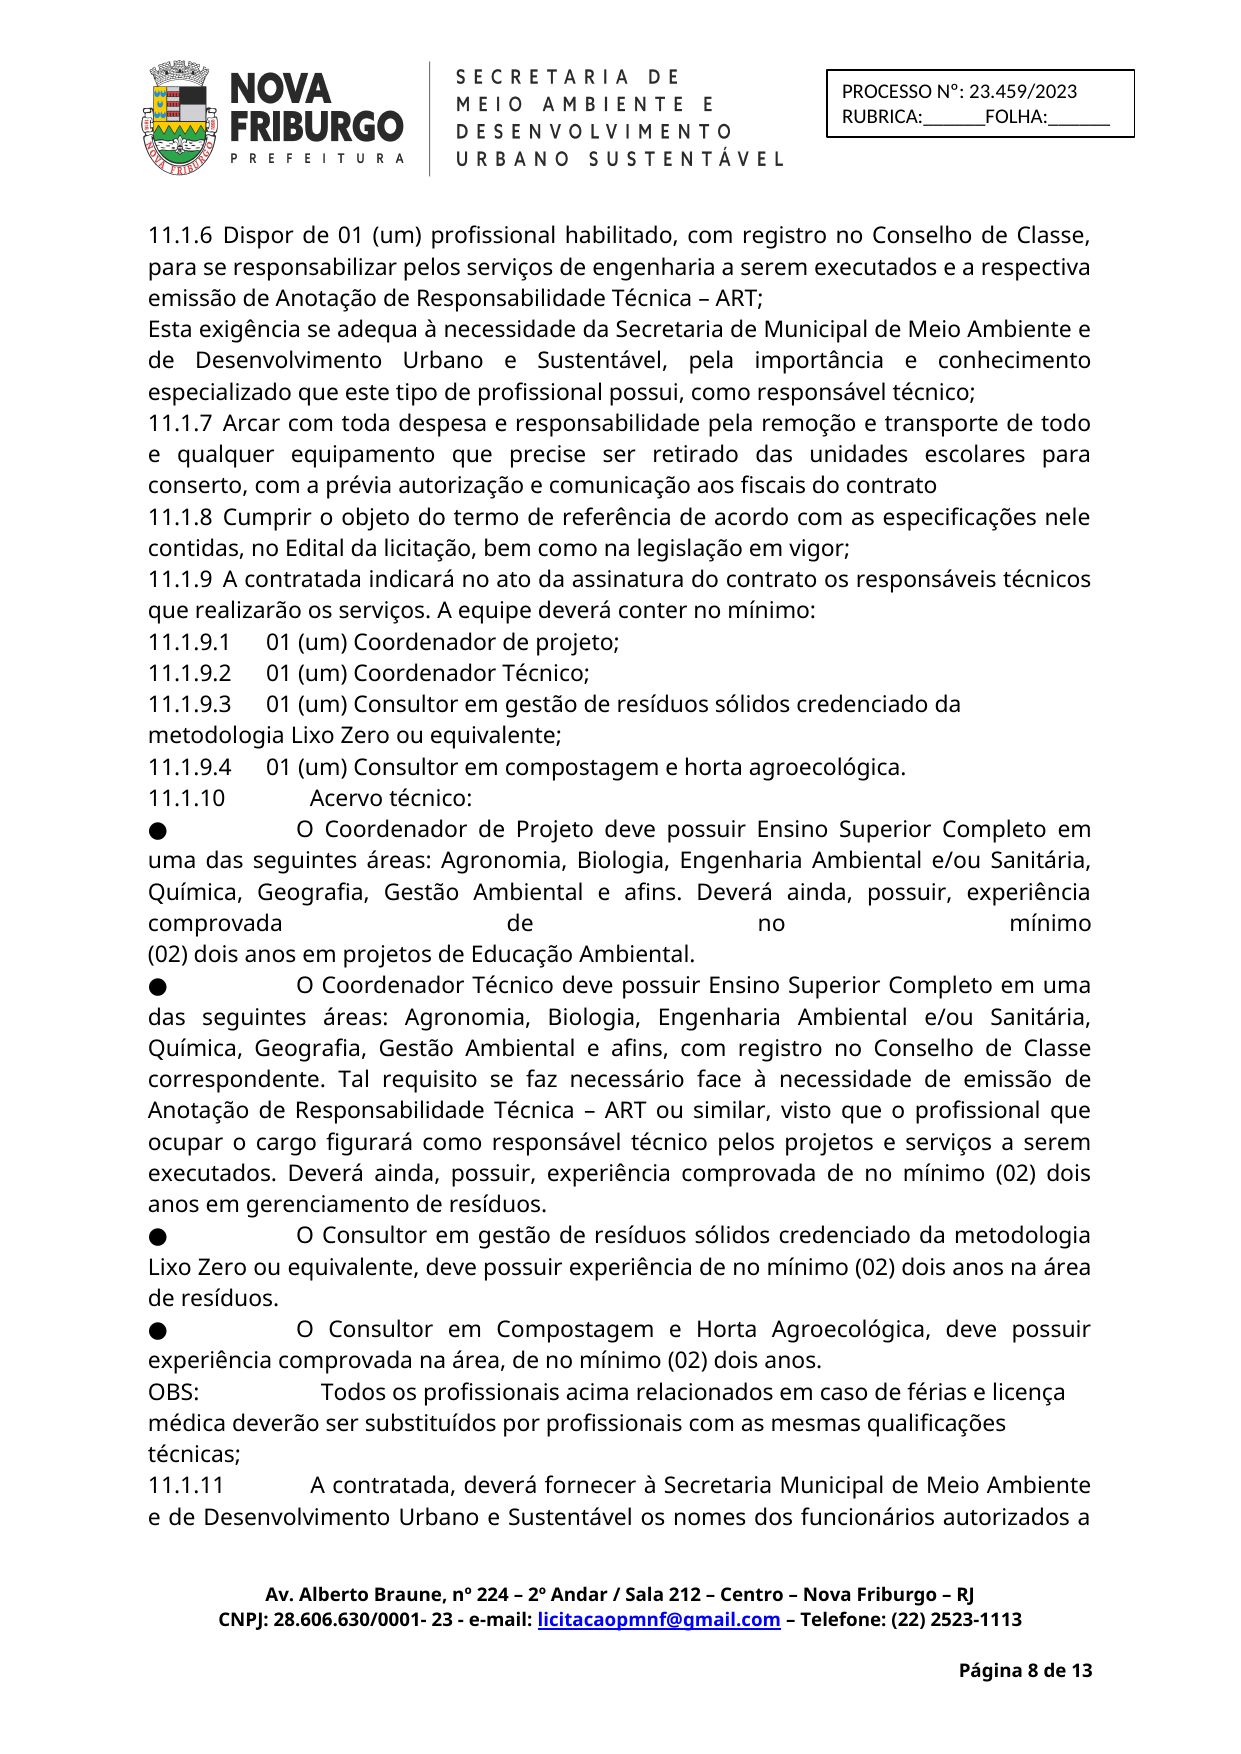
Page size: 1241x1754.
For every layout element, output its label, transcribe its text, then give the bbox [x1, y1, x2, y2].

list O Consultor em gestão de resíduos sólidos credenciado da metodologia Lixo Zero ou equivalente, deve possuir experiência de no mínimo (02) dois anos na área de resíduos. [148, 1219, 1092, 1313]
picture [118, 44, 797, 189]
list 01 (um) Coordenador de projeto; [148, 626, 1092, 657]
text Esta exigência se adequa à necessidade da Secretaria de Municipal de Meio Ambiente e de Desenvolvimento Urbano e Sustentável, pela importância e conhecimento especializado que este tipo de profissional possui, como responsável técnico; [148, 313, 1092, 407]
list 01 (um) Coordenador Técnico; [148, 657, 1092, 688]
list Acervo técnico: [148, 782, 1092, 813]
list Arcar com toda despesa e responsabilidade pela remoção e transporte de todo e qualquer equipamento que precise ser retirado das unidades escolares para conserto, com a prévia autorização e comunicação aos fiscais do contrato [148, 407, 1092, 501]
list Dispor de 01 (um) profissional habilitado, com registro no Conselho de Classe, para se responsabilizar pelos serviços de engenharia a serem executados e a respectiva emissão de Anotação de Responsabilidade Técnica – ART; [148, 219, 1092, 313]
list O Coordenador de Projeto deve possuir Ensino Superior Completo em uma das seguintes áreas: Agronomia, Biologia, Engenharia Ambiental e/ou Sanitária, Química, Geografia, Gestão Ambiental e afins. Deverá ainda, possuir, experiência comprovada de no mínimo (02) dois anos em projetos de Educação Ambiental. [148, 813, 1092, 969]
list 01 (um) Consultor em compostagem e horta agroecológica. [148, 751, 1092, 782]
list A contratada indicará no ato da assinatura do contrato os responsáveis técnicos que realizarão os serviços. A equipe deverá conter no mínimo: [148, 563, 1092, 626]
list Cumprir o objeto do termo de referência de acordo com as especificações nele contidas, no Edital da licitação, bem como na legislação em vigor; [148, 501, 1092, 563]
list O Consultor em Compostagem e Horta Agroecológica, deve possuir experiência comprovada na área, de no mínimo (02) dois anos. [148, 1313, 1092, 1376]
list O Coordenador Técnico deve possuir Ensino Superior Completo em uma das seguintes áreas: Agronomia, Biologia, Engenharia Ambiental e/ou Sanitária, Química, Geografia, Gestão Ambiental e afins, com registro no Conselho de Classe correspondente. Tal requisito se faz necessário face à necessidade de emissão de Anotação de Responsabilidade Técnica – ART ou similar, visto que o profissional que ocupar o cargo figurará como responsável técnico pelos projetos e serviços a serem executados. Deverá ainda, possuir, experiência comprovada de no mínimo (02) dois anos em gerenciamento de resíduos. [148, 969, 1092, 1219]
text OBS: Todos os profissionais acima relacionados em caso de férias e licença médica deverão ser substituídos por profissionais com as mesmas qualificações técnicas; [148, 1376, 1092, 1469]
list 01 (um) Consultor em gestão de resíduos sólidos credenciado da metodologia Lixo Zero ou equivalente; [148, 688, 1092, 751]
